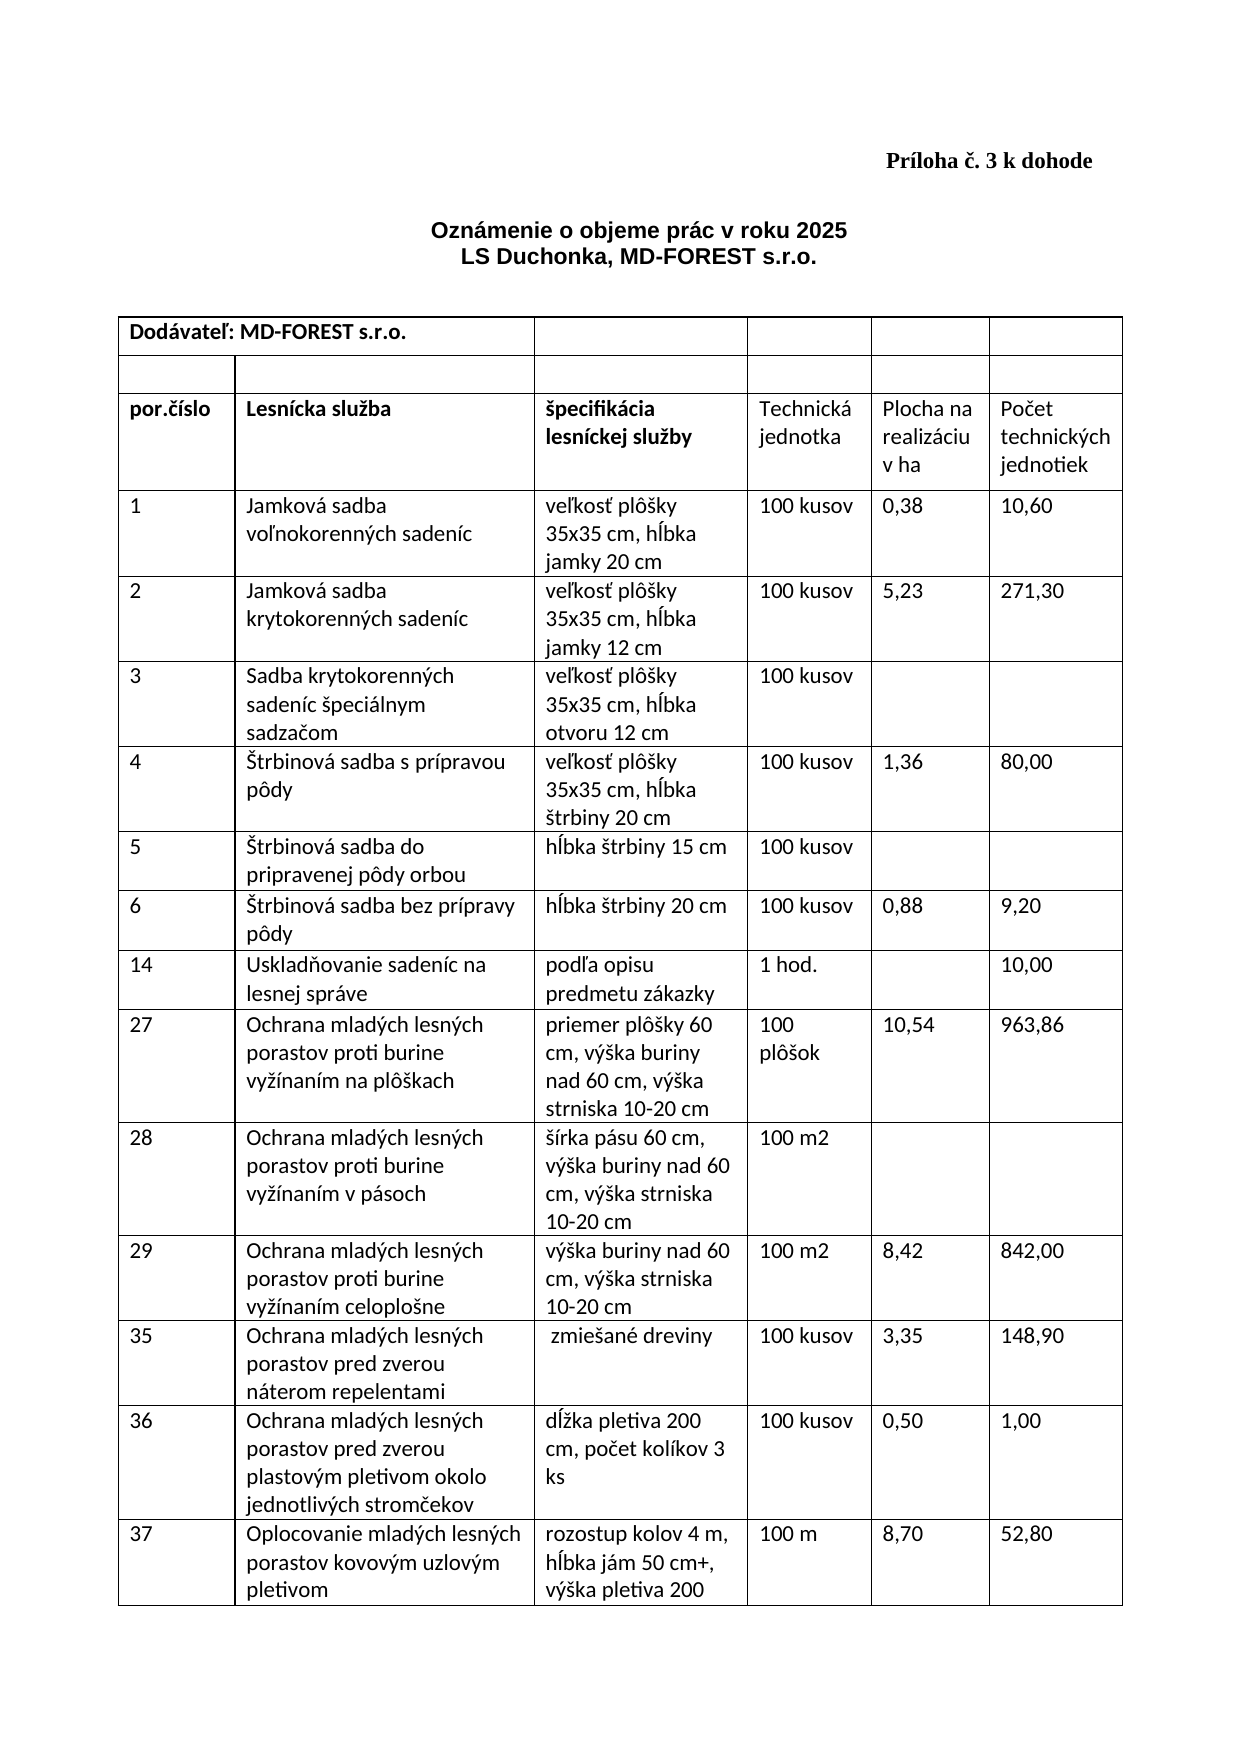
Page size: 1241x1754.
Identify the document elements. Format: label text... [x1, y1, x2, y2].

table_cell hĺbka štrbiny 20 cm [535, 891, 747, 949]
table_cell [872, 951, 989, 1009]
table_cell Ochrana mladých lesných porastov proti burine vyžínaním celoplošne [236, 1236, 534, 1320]
table_cell [119, 356, 234, 393]
table_cell 36 [119, 1406, 234, 1518]
table_cell 100 kusov [748, 891, 871, 949]
table_cell 0,88 [872, 891, 989, 949]
table_cell Štrbinová sadba bez prípravy pôdy [236, 891, 534, 949]
table_cell 100 kusov [748, 832, 871, 890]
table_cell 28 [119, 1123, 234, 1235]
table_cell Jamková sadba krytokorenných sadeníc [236, 577, 534, 661]
table_cell Ochrana mladých lesných porastov pred zverou plastovým pletivom okolo jednotlivých stromčekov [236, 1406, 534, 1518]
table_cell Plocha na realizáciu v ha [872, 394, 989, 490]
table_cell 8,42 [872, 1236, 989, 1320]
table_cell Počet technických jednotiek [990, 394, 1122, 490]
table_cell [236, 356, 534, 393]
table_cell 10,60 [990, 491, 1122, 576]
table_cell 14 [119, 951, 234, 1009]
table_cell špecifikácia lesníckej služby [535, 394, 747, 490]
table_cell [872, 662, 989, 746]
text Príloha č. 3 k dohode [148, 148, 1093, 174]
table_cell Štrbinová sadba s prípravou pôdy [236, 747, 534, 831]
table_cell 2 [119, 577, 234, 661]
table_cell 3 [119, 662, 234, 746]
table_cell 0,38 [872, 491, 989, 576]
table_cell 29 [119, 1236, 234, 1320]
table_cell veľkosť plôšky 35x35 cm, hĺbka otvoru 12 cm [535, 662, 747, 746]
table_cell 100 m2 [748, 1236, 871, 1320]
table_cell 842,00 [990, 1236, 1122, 1320]
table_cell 8,70 [872, 1520, 989, 1605]
table_cell por.číslo [119, 394, 234, 490]
table_cell 100 plôšok [748, 1010, 871, 1122]
table_header [748, 318, 871, 355]
table_cell 27 [119, 1010, 234, 1122]
table_cell veľkosť plôšky 35x35 cm, hĺbka jamky 20 cm [535, 491, 747, 576]
table_cell 6 [119, 891, 234, 949]
table_cell veľkosť plôšky 35x35 cm, hĺbka štrbiny 20 cm [535, 747, 747, 831]
table_cell 100 kusov [748, 491, 871, 576]
table_cell 9,20 [990, 891, 1122, 949]
table_cell 5,23 [872, 577, 989, 661]
table_cell hĺbka štrbiny 15 cm [535, 832, 747, 890]
table_cell Uskladňovanie sadeníc na lesnej správe [236, 951, 534, 1009]
table_cell 5 [119, 832, 234, 890]
table_cell 4 [119, 747, 234, 831]
table_header [990, 318, 1122, 355]
table_cell Technická jednotka [748, 394, 871, 490]
table_cell 100 m [748, 1520, 871, 1605]
table_cell 100 kusov [748, 747, 871, 831]
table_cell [236, 1520, 534, 1605]
table_cell 1,36 [872, 747, 989, 831]
table_cell priemer plôšky 60 cm, výška buriny nad 60 cm, výška strniska 10-20 cm [535, 1010, 747, 1122]
table_cell 271,30 [990, 577, 1122, 661]
table_cell šírka pásu 60 cm, výška buriny nad 60 cm, výška strniska 10-20 cm [535, 1123, 747, 1235]
table_cell dĺžka pletiva 200 cm, počet kolíkov 3 ks [535, 1406, 747, 1518]
table_cell Štrbinová sadba do pripravenej pôdy orbou [236, 832, 534, 890]
table_cell [748, 356, 871, 393]
table_cell 3,35 [872, 1321, 989, 1405]
table_cell 100 kusov [748, 1321, 871, 1405]
table_header [535, 318, 747, 355]
table_cell 80,00 [990, 747, 1122, 831]
table_cell 10,00 [990, 951, 1122, 1009]
table_cell Ochrana mladých lesných porastov proti burine vyžínaním v pásoch [236, 1123, 534, 1235]
table_cell zmiešané dreviny [535, 1321, 747, 1405]
table_cell 963,86 [990, 1010, 1122, 1122]
table_cell Ochrana mladých lesných porastov proti burine vyžínaním na plôškach [236, 1010, 534, 1122]
table_cell 37 [119, 1520, 234, 1605]
table_cell 100 m2 [748, 1123, 871, 1235]
table_cell veľkosť plôšky 35x35 cm, hĺbka jamky 12 cm [535, 577, 747, 661]
table_cell 100 kusov [748, 577, 871, 661]
table_cell [990, 1123, 1122, 1235]
text Oznámenie o objeme prác v roku 2025 [185, 217, 1093, 243]
table_cell 52,80 [990, 1520, 1122, 1605]
table_header Dodávateľ: MD-FOREST s.r.o. [119, 318, 534, 355]
table_cell 1 [119, 491, 234, 576]
table_cell 35 [119, 1321, 234, 1405]
table_cell [872, 1123, 989, 1235]
table_cell Jamková sadba voľnokorenných sadeníc [236, 491, 534, 576]
table_cell 148,90 [990, 1321, 1122, 1405]
table_cell [872, 356, 989, 393]
table_cell 1,00 [990, 1406, 1122, 1518]
table_cell výška buriny nad 60 cm, výška strniska 10-20 cm [535, 1236, 747, 1320]
table_cell Sadba krytokorenných sadeníc špeciálnym sadzačom [236, 662, 534, 746]
table_cell 100 kusov [748, 1406, 871, 1518]
table_cell Lesnícka služba [236, 394, 534, 490]
table_cell [990, 356, 1122, 393]
table_cell Ochrana mladých lesných porastov pred zverou náterom repelentami [236, 1321, 534, 1405]
table_cell podľa opisu predmetu zákazky [535, 951, 747, 1009]
table_cell 1 hod. [748, 951, 871, 1009]
table_cell 100 kusov [748, 662, 871, 746]
table_cell [872, 832, 989, 890]
table_cell [990, 832, 1122, 890]
table_cell 0,50 [872, 1406, 989, 1518]
table_header [872, 318, 989, 355]
table_cell 10,54 [872, 1010, 989, 1122]
table_cell [990, 662, 1122, 746]
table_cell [535, 1520, 747, 1605]
text LS Duchonka, MD-FOREST s.r.o. [185, 243, 1093, 269]
table_cell [535, 356, 747, 393]
